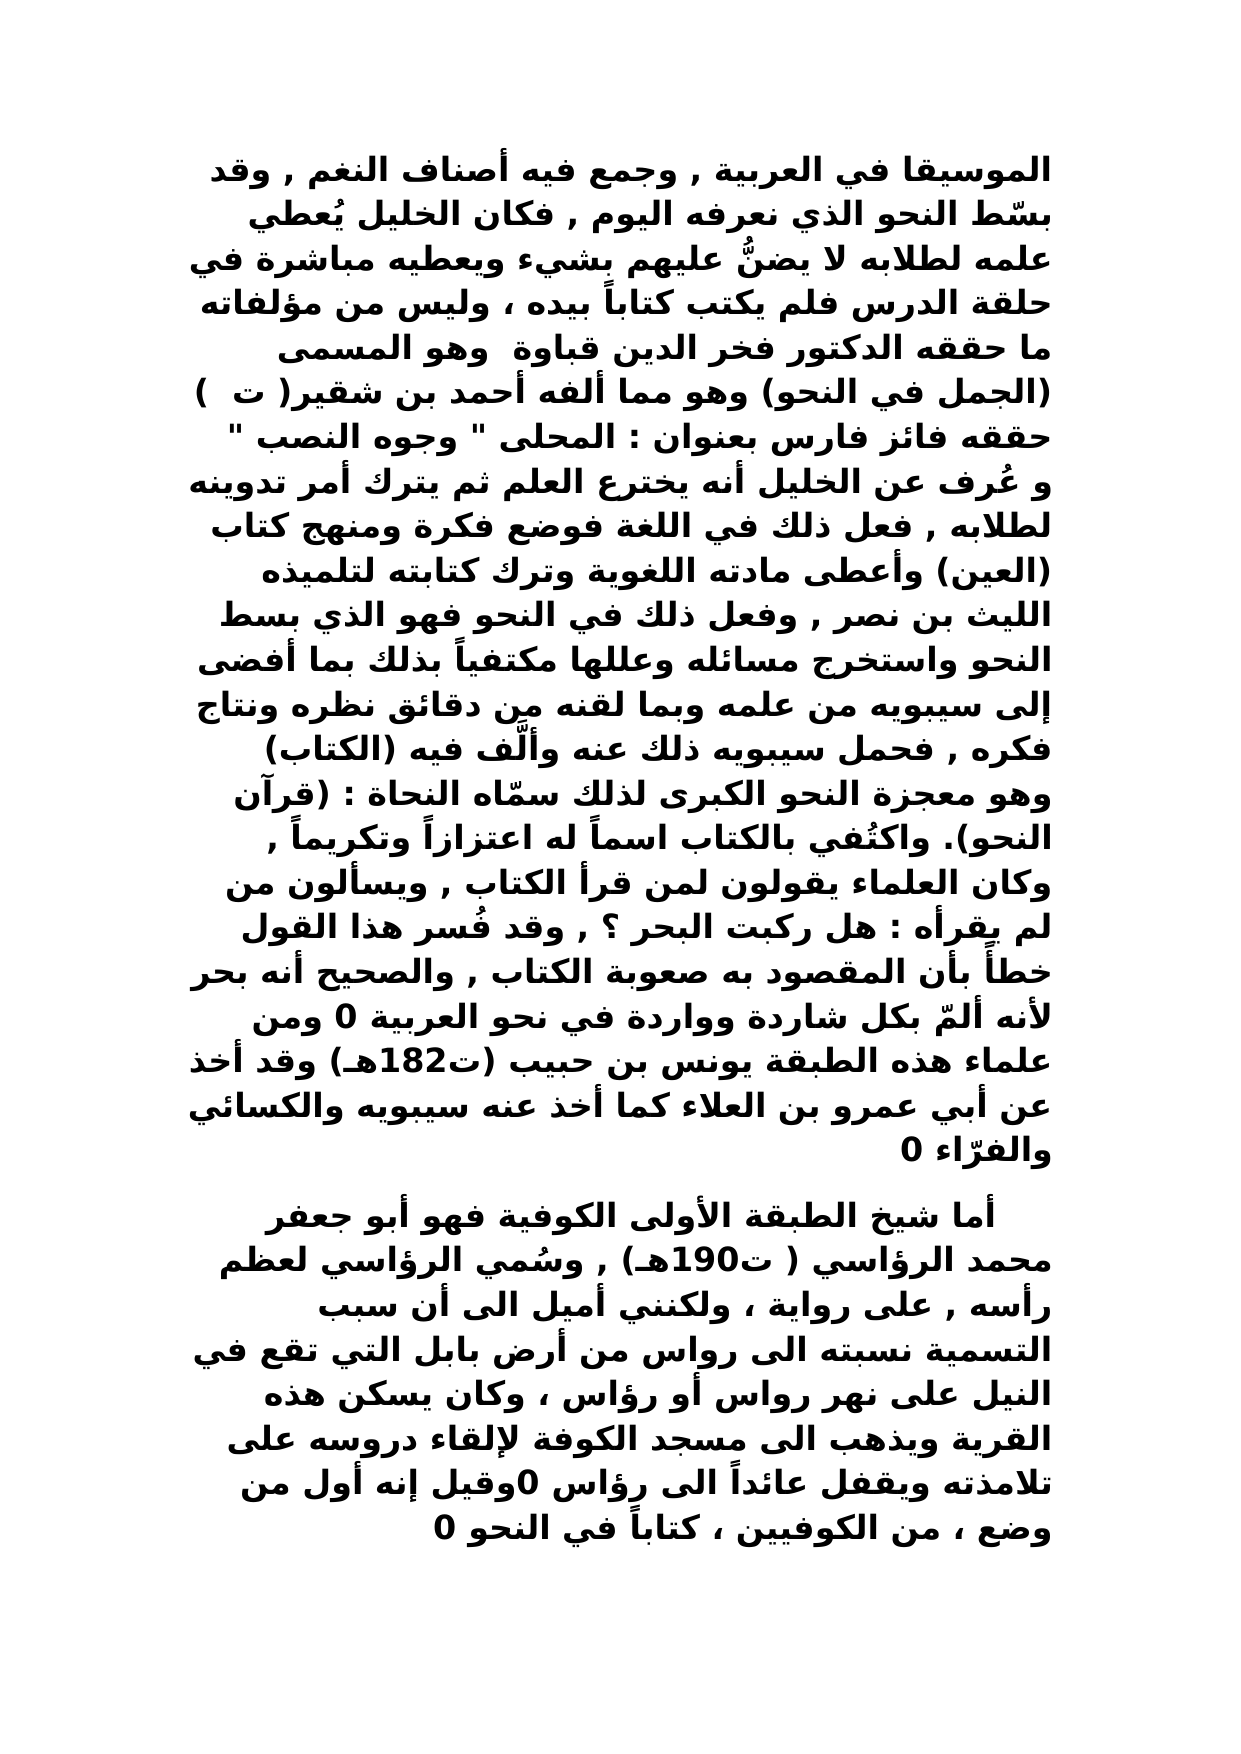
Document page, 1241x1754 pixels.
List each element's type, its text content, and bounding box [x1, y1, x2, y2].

text أما شيخ الطبقة الأولى الكوفية فهو أبو جعفر محمد الرؤاسي ( ت190هـ) , وسُمي الرؤاسي لعظم رأسه , على رواية ، ولكنني أميل الى أن سبب التسمية نسبته الى رواس من أرض بابل التي تقع في النيل على نهر رواس أو رؤاس ، وكان يسكن هذه القرية ويذهب الى مسجد الكوفة لإلقاء دروسه على تلامذته ويقفل عائداً الى رؤاس 0وقيل إنه أول من وضع ، من الكوفيين ، كتاباً في النحو 0 [187, 1196, 1053, 1547]
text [187, 150, 1053, 1170]
